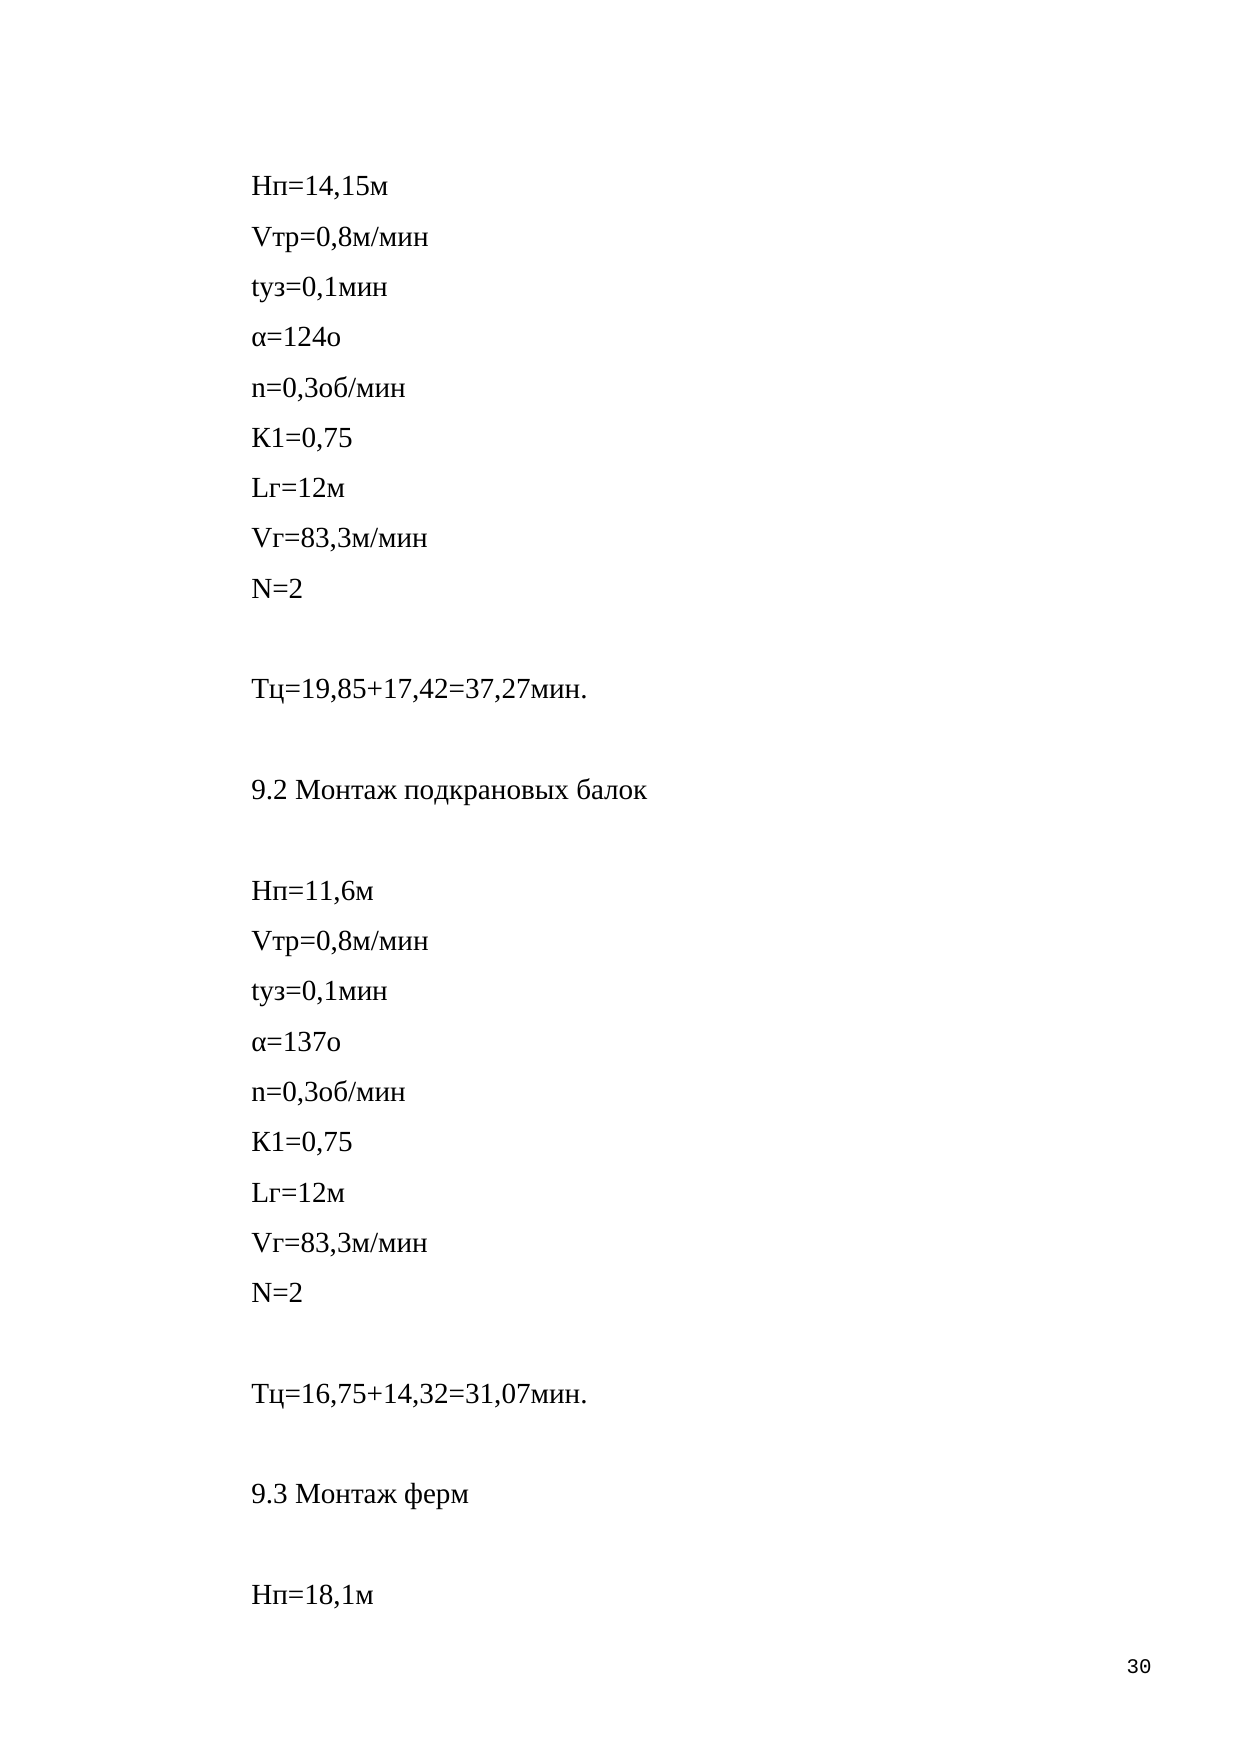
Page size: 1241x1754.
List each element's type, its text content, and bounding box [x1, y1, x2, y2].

text Нп=11,6м [177, 873, 1152, 906]
text N=2 [177, 1275, 1152, 1309]
text α=137о [177, 1024, 1152, 1057]
text Vтр=0,8м/мин [177, 923, 1152, 957]
text Vг=83,3м/мин [177, 521, 1152, 554]
text Lг=12м [177, 470, 1152, 504]
text Vтр=0,8м/мин [177, 219, 1152, 252]
text К1=0,75 [177, 1124, 1152, 1158]
text 9.3 Монтаж ферм [177, 1477, 1152, 1510]
text tуз=0,1мин [177, 973, 1152, 1007]
text 9.2 Монтаж подкрановых балок [177, 772, 1152, 806]
text Тц=19,85+17,42=37,27мин. [177, 672, 1152, 705]
text N=2 [177, 571, 1152, 604]
text Тц=16,75+14,32=31,07мин. [177, 1376, 1152, 1409]
text Vг=83,3м/мин [177, 1225, 1152, 1258]
text n=0,3об/мин [177, 1074, 1152, 1108]
text α=124о [177, 319, 1152, 353]
text Lг=12м [177, 1175, 1152, 1208]
text Нп=18,1м [177, 1577, 1152, 1611]
text К1=0,75 [177, 420, 1152, 453]
text n=0,3об/мин [177, 370, 1152, 403]
text tуз=0,1мин [177, 269, 1152, 303]
text Нп=14,15м [177, 168, 1152, 202]
